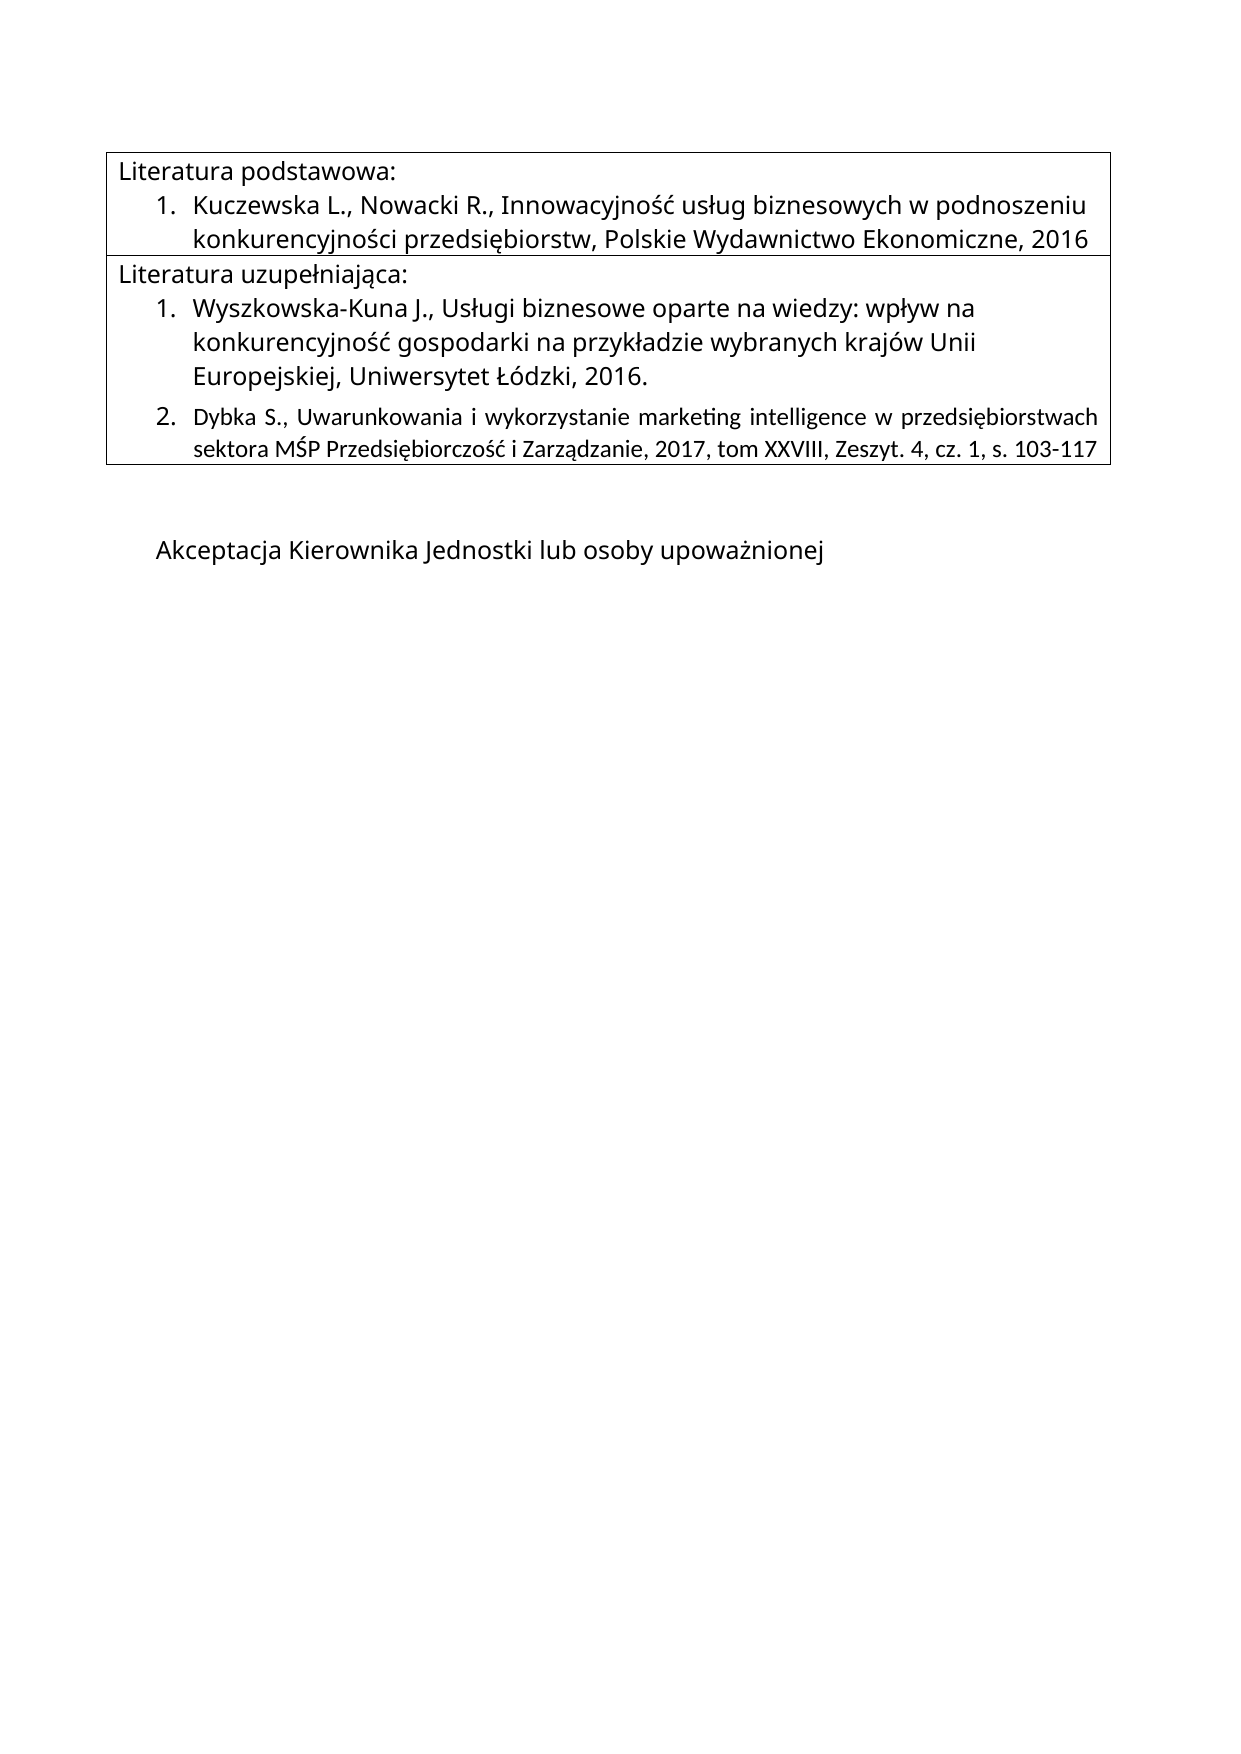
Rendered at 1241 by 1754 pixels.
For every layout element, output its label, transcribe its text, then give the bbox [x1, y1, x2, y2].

table_cell Literatura uzupełniająca: Wyszkowska-Kuna J., Usługi biznesowe oparte na wiedzy: wpływ na konkurencyjność gospodarki na przykładzie wybranych krajów Unii Europejskiej, Uniwersytet Łódzki, 2016. Dybka S., Uwarunkowania i wykorzystanie marketing intelligence w przedsiębiorstwach sektora MŚP Przedsiębiorczość i Zarządzanie, 2017, tom XXVIII, Zeszyt. 4, cz. 1, s. 103-117 [107, 256, 1110, 463]
text Akceptacja Kierownika Jednostki lub osoby upoważnionej [156, 533, 1122, 567]
table_header Literatura podstawowa: Kuczewska L., Nowacki R., Innowacyjność usług biznesowych w podnoszeniu konkurencyjności przedsiębiorstw, Polskie Wydawnictwo Ekonomiczne, 2016 [107, 153, 1110, 255]
